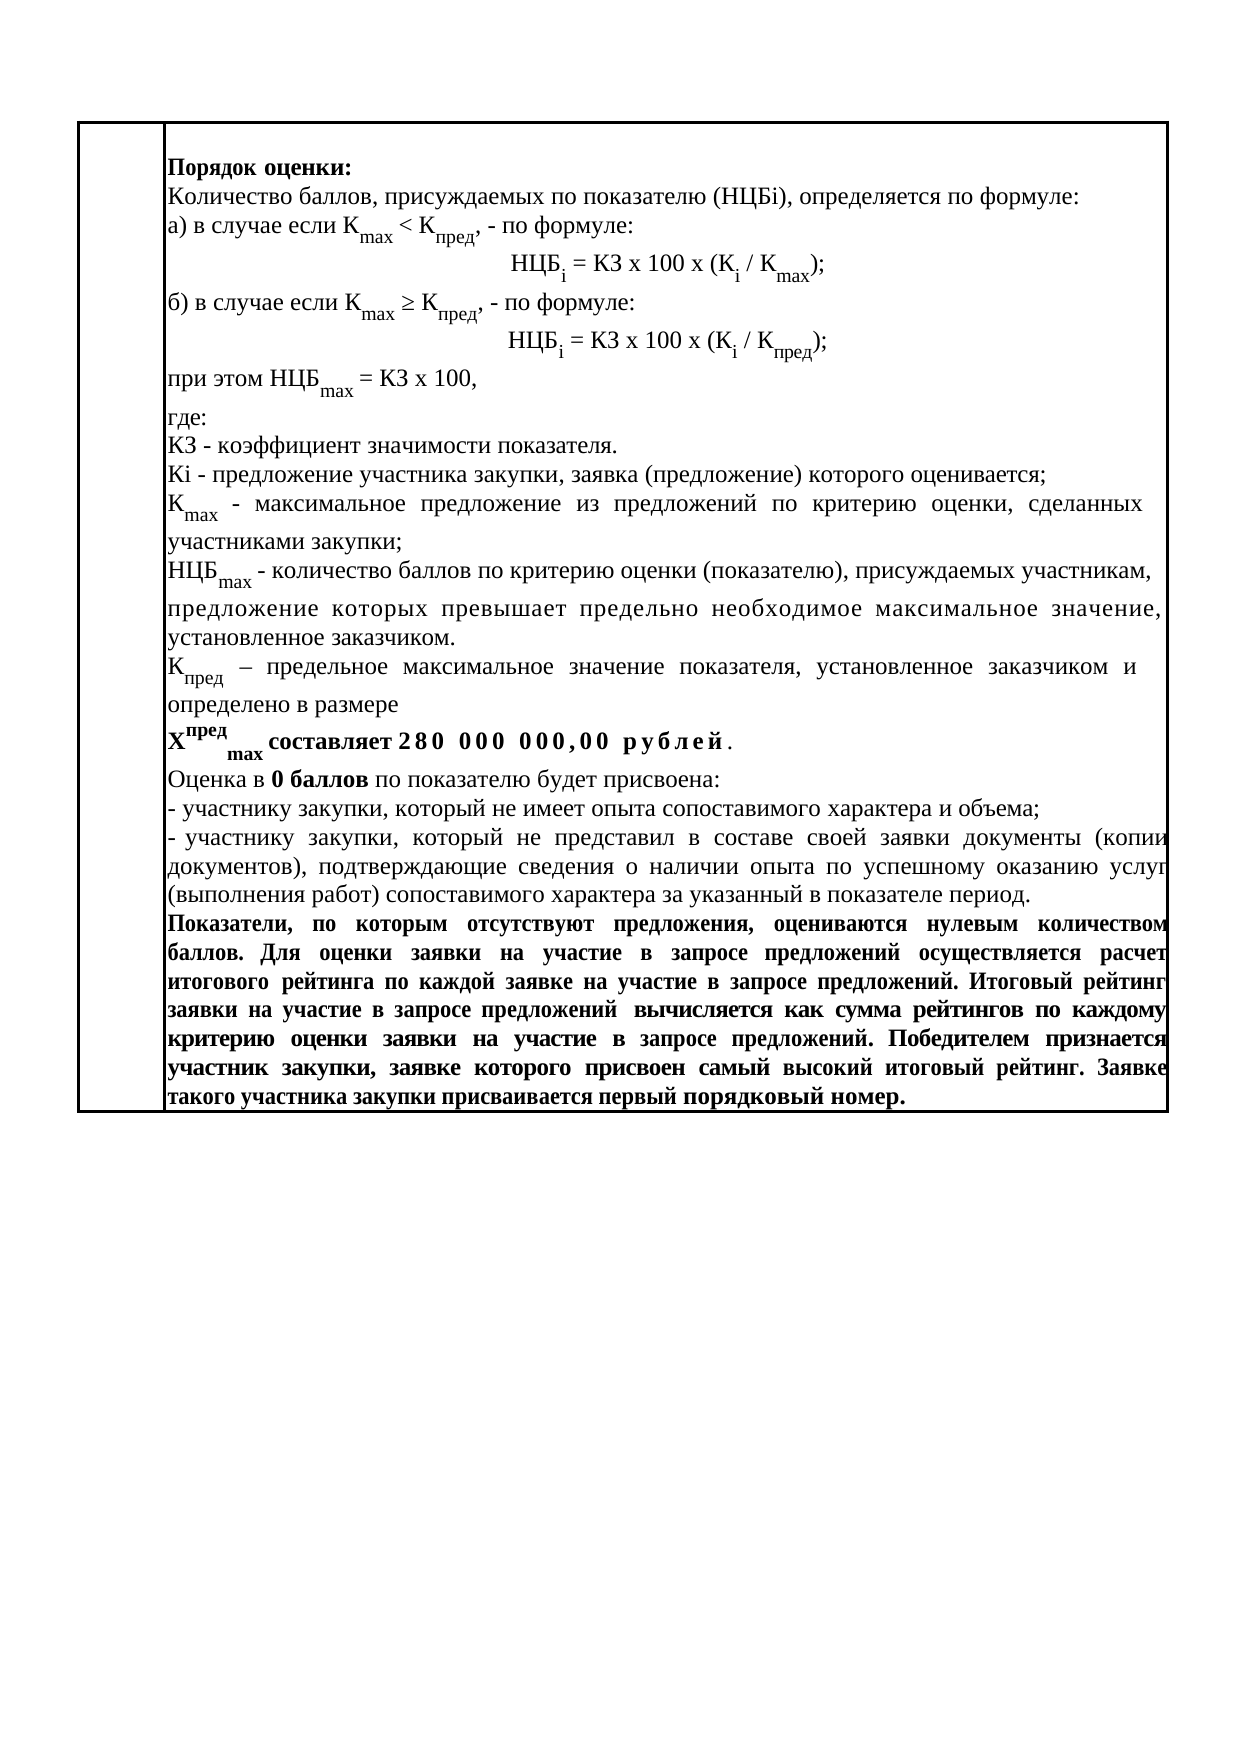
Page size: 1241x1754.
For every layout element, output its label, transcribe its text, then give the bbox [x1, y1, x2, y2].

table_header Порядок оценки: Количество баллов, присуждаемых по показателю (НЦБi), определяется по формуле: а) в случае если Кmax < Кпред, - по формуле: НЦБi = КЗ x 100 x (Кi / Кmax); б) в случае если Кmax ≥ Кпред, - по формуле: НЦБi = КЗ x 100 x (Кi / Кпред); при этом НЦБmax = КЗ x 100, где: КЗ - коэффициент значимости показателя. Кi - предложение участника закупки, заявка (предложение) которого оценивается; Кmax - максимальное предложение из предложений по критерию оценки, сделанных участниками закупки; НЦБmax - количество баллов по критерию оценки (показателю), присуждаемых участникам, предложение которых превышает предельно необходимое максимальное значение, установленное заказчиком. Кпред – предельное максимальное значение показателя, установленное заказчиком и определено в размере Хпредmax составляет 280 000 000,00 рублей. Оценка в 0 баллов по показателю будет присвоена: участнику закупки, который не имеет опыта сопоставимого характера и объема; участнику закупки, который не представил в составе своей заявки документы (копии документов), подтверждающие сведения о наличии опыта по успешному оказанию услуг (выполнения работ) сопоставимого характера за указанный в показателе период. Показатели, по которым отсутствуют предложения, оцениваются нулевым количеством баллов. Для оценки заявки на участие в запросе предложений осуществляется расчет итогового рейтинга по каждой заявке на участие в запросе предложений. Итоговый рейтинг заявки на участие в запросе предложений вычисляется как сумма рейтингов по каждому критерию оценки заявки на участие в запросе предложений. Победителем признается участник закупки, заявке которого присвоен самый высокий итоговый рейтинг. Заявке такого участника закупки присваивается первый порядковый номер. [166, 124, 1166, 1109]
table_header [80, 124, 163, 1109]
